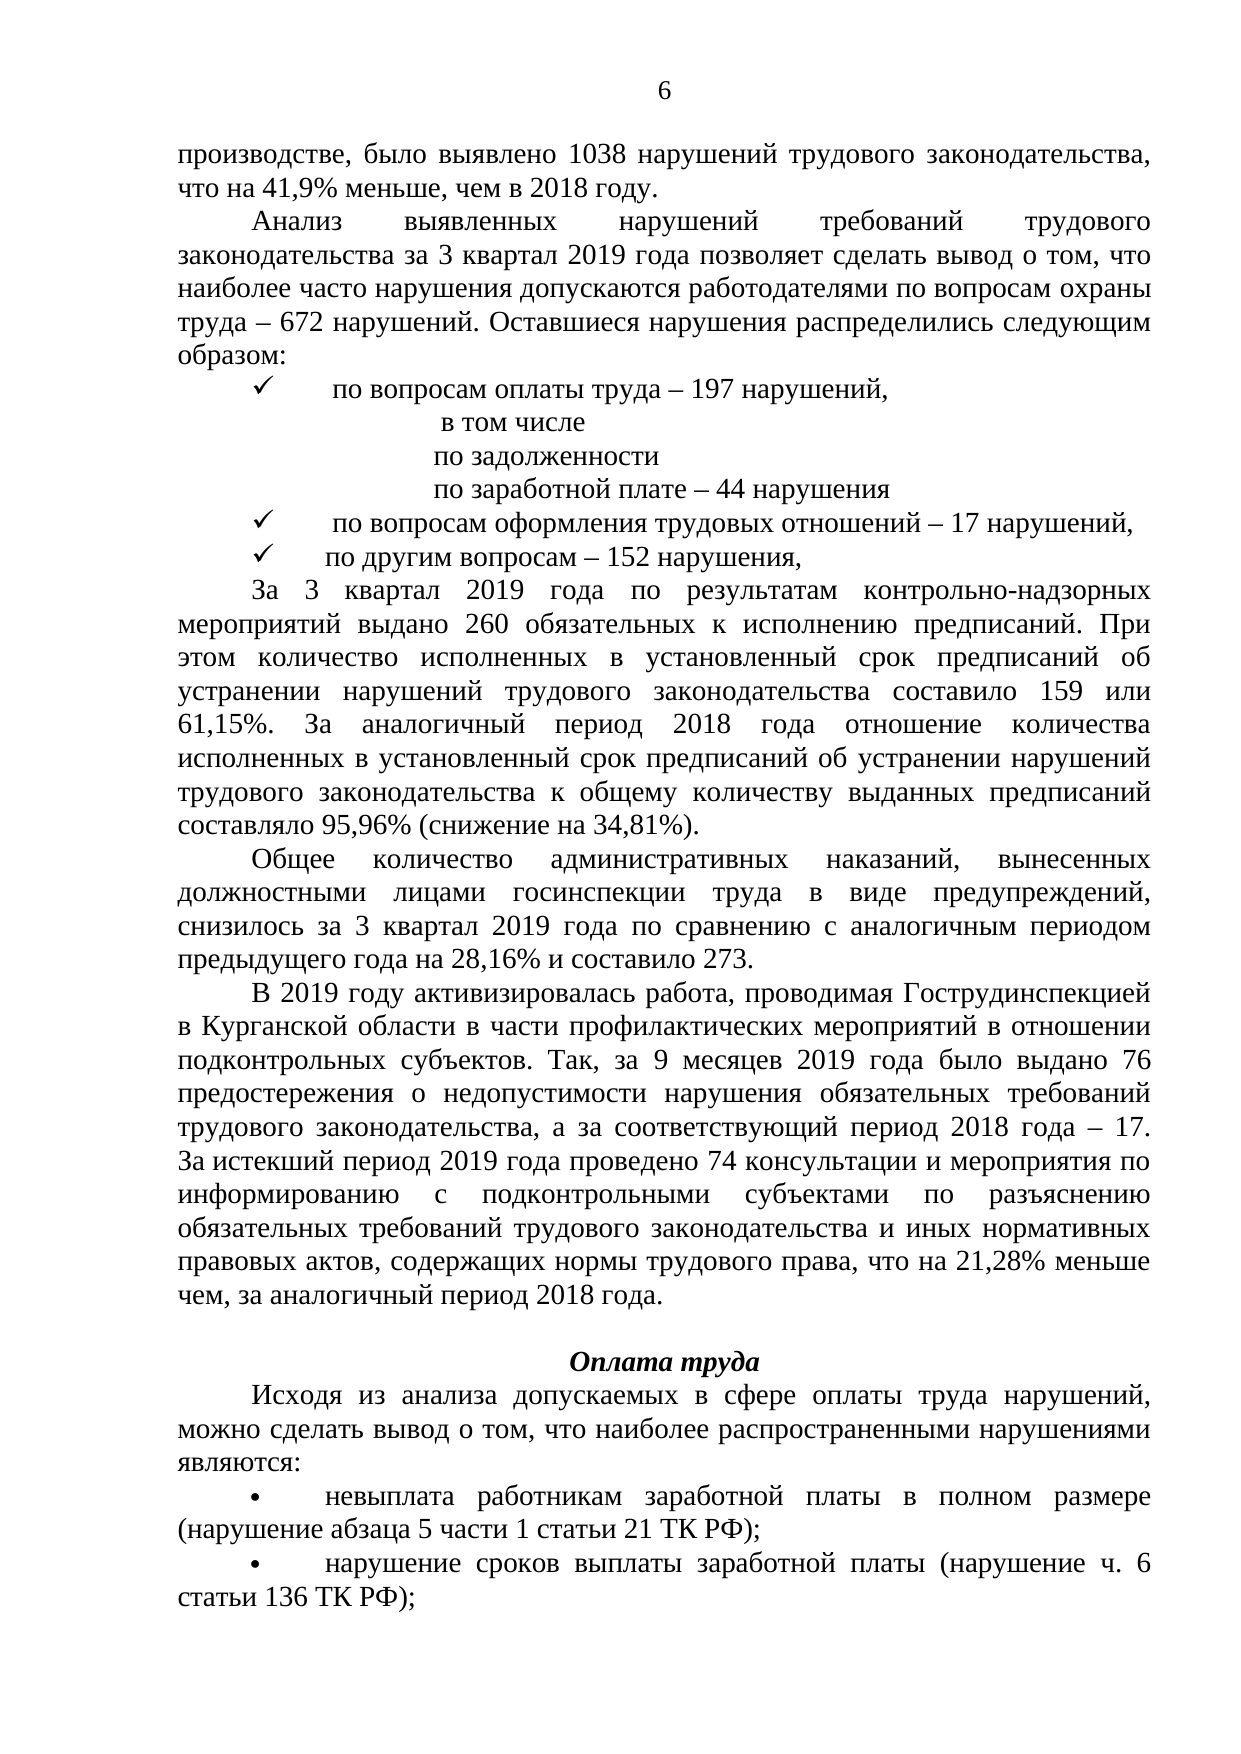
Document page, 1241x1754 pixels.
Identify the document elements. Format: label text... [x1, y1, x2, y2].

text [177, 136, 1152, 203]
list в том числе [251, 404, 1152, 438]
text За 3 квартал 2019 года по результатам контрольно-надзорных мероприятий выдано 260 обязательных к исполнению предписаний. При этом количество исполненных в установленный срок предписаний об устранении нарушений трудового законодательства составило 159 или 61,15%. За аналогичный период 2018 года отношение количества исполненных в установленный срок предписаний об устранении нарушений трудового законодательства к общему количеству выданных предписаний составляло 95,96% (снижение на 34,81%). [177, 572, 1152, 841]
list по задолженности [251, 438, 1152, 472]
list по другим вопросам – 152 нарушения, [177, 539, 1152, 572]
list нарушение сроков выплаты заработной платы (нарушение ч. 6 статьи 136 ТК РФ); [177, 1545, 1152, 1612]
list по заработной плате – 44 нарушения [251, 472, 1152, 505]
text Оплата труда [177, 1344, 1152, 1377]
list по вопросам оплаты труда – 197 нарушений, [177, 371, 1152, 404]
text Исходя из анализа допускаемых в сфере оплаты труда нарушений, можно сделать вывод о том, что наиболее распространенными нарушениями являются: [177, 1377, 1152, 1478]
text Общее количество административных наказаний, вынесенных должностными лицами госинспекции труда в виде предупреждений, снизилось за 3 квартал 2019 года по сравнению с аналогичным периодом предыдущего года на 28,16% и составило 273. [177, 841, 1152, 975]
list по вопросам оформления трудовых отношений – 17 нарушений, [177, 505, 1152, 539]
list невыплата работникам заработной платы в полном размере (нарушение абзаца 5 части 1 статьи 21 ТК РФ); [177, 1478, 1152, 1545]
text В 2019 году активизировалась работа, проводимая Гострудинспекцией в Курганской области в части профилактических мероприятий в отношении подконтрольных субъектов. Так, за 9 месяцев 2019 года было выдано 76 предостережения о недопустимости нарушения обязательных требований трудового законодательства, а за соответствующий период 2018 года – 17. За истекший период 2019 года проведено 74 консультации и мероприятия по информированию с подконтрольными субъектами по разъяснению обязательных требований трудового законодательства и иных нормативных правовых актов, содержащих нормы трудового права, что на 21,28% меньше чем, за аналогичный период 2018 года. [177, 975, 1152, 1310]
text Анализ выявленных нарушений требований трудового законодательства за 3 квартал 2019 года позволяет сделать вывод о том, что наиболее часто нарушения допускаются работодателями по вопросам охраны труда – 672 нарушений. Оставшиеся нарушения распределились следующим образом: [177, 203, 1152, 371]
